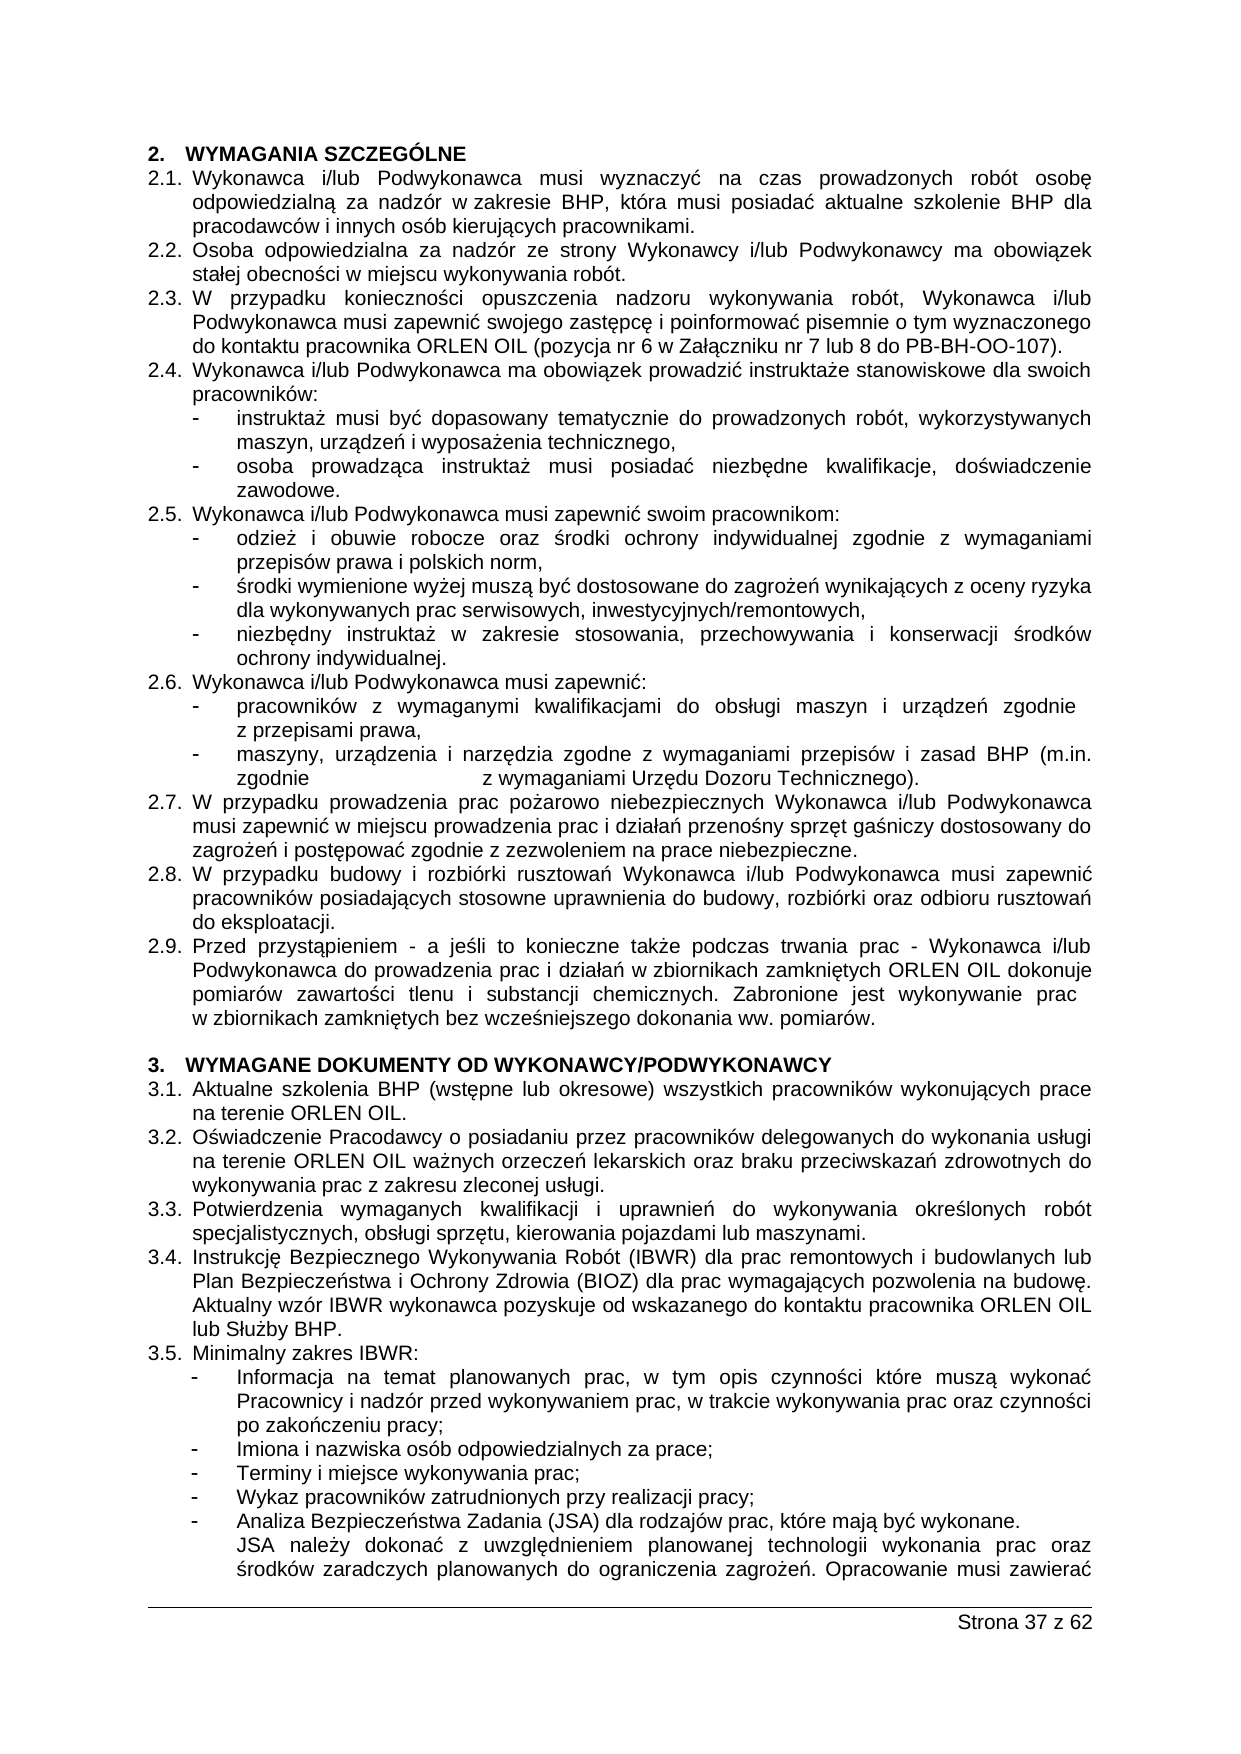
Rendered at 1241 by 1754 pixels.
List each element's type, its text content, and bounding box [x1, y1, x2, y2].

list środki wymienione wyżej muszą być dostosowane do zagrożeń wynikających z oceny ryzyka dla wykonywanych prac serwisowych, inwestycyjnych/remontowych, [192, 574, 1092, 622]
list Oświadczenie Pracodawcy o posiadaniu przez pracowników delegowanych do wykonania usługi na terenie ORLEN OIL ważnych orzeczeń lekarskich oraz braku przeciwskazań zdrowotnych do wykonywania prac z zakresu zleconej usługi. [148, 1125, 1092, 1197]
list Minimalny zakres IBWR: [148, 1341, 1092, 1365]
list odzież i obuwie robocze oraz środki ochrony indywidualnej zgodnie z wymaganiami przepisów prawa i polskich norm, [192, 526, 1092, 574]
list pracowników z wymaganymi kwalifikacjami do obsługi maszyn i urządzeń zgodnie z przepisami prawa, [192, 694, 1092, 742]
list Wykaz pracowników zatrudnionych przy realizacji pracy; [191, 1485, 1092, 1509]
list Informacja na temat planowanych prac, w tym opis czynności które muszą wykonać Pracownicy i nadzór przed wykonywaniem prac, w trakcie wykonywania prac oraz czynności po zakończeniu pracy; [191, 1365, 1092, 1437]
list Aktualne szkolenia BHP (wstępne lub okresowe) wszystkich pracowników wykonujących prace na terenie ORLEN OIL. [148, 1077, 1092, 1125]
list WYMAGANIA SZCZEGÓLNE [148, 142, 1092, 166]
list Przed przystąpieniem - a jeśli to konieczne także podczas trwania prac - Wykonawca i/lub Podwykonawca do prowadzenia prac i działań w zbiornikach zamkniętych ORLEN OIL dokonuje pomiarów zawartości tlenu i substancji chemicznych. Zabronione jest wykonywanie prac w zbiornikach zamkniętych bez wcześniejszego dokonania ww. pomiarów. [148, 933, 1092, 1029]
list W przypadku konieczności opuszczenia nadzoru wykonywania robót, Wykonawca i/lub Podwykonawca musi zapewnić swojego zastępcę i poinformować pisemnie o tym wyznaczonego do kontaktu pracownika ORLEN OIL (pozycja nr 6 w Załączniku nr 7 lub 8 do PB-BH-OO-107). [148, 286, 1092, 358]
list instruktaż musi być dopasowany tematycznie do prowadzonych robót, wykorzystywanych maszyn, urządzeń i wyposażenia technicznego, [192, 406, 1092, 454]
list Potwierdzenia wymaganych kwalifikacji i uprawnień do wykonywania określonych robót specjalistycznych, obsługi sprzętu, kierowania pojazdami lub maszynami. [148, 1197, 1092, 1245]
list maszyny, urządzenia i narzędzia zgodne z wymaganiami przepisów i zasad BHP (m.in. zgodnie z wymaganiami Urzędu Dozoru Technicznego). [192, 742, 1092, 790]
list Wykonawca i/lub Podwykonawca musi zapewnić swoim pracownikom: [148, 502, 1092, 526]
list Osoba odpowiedzialna za nadzór ze strony Wykonawcy i/lub Podwykonawcy ma obowiązek stałej obecności w miejscu wykonywania robót. [148, 238, 1092, 286]
list Wykonawca i/lub Podwykonawca ma obowiązek prowadzić instruktaże stanowiskowe dla swoich pracowników: [148, 358, 1092, 406]
list Wykonawca i/lub Podwykonawca musi wyznaczyć na czas prowadzonych robót osobę odpowiedzialną za nadzór w zakresie BHP, która musi posiadać aktualne szkolenie BHP dla pracodawców i innych osób kierujących pracownikami. [148, 166, 1092, 238]
list Imiona i nazwiska osób odpowiedzialnych za prace; [191, 1437, 1092, 1461]
list Wykonawca i/lub Podwykonawca musi zapewnić: [148, 670, 1092, 694]
list Instrukcję Bezpiecznego Wykonywania Robót (IBWR) dla prac remontowych i budowlanych lub Plan Bezpieczeństwa i Ochrony Zdrowia (BIOZ) dla prac wymagających pozwolenia na budowę. Aktualny wzór IBWR wykonawca pozyskuje od wskazanego do kontaktu pracownika ORLEN OIL lub Służby BHP. [148, 1245, 1092, 1341]
list Analiza Bezpieczeństwa Zadania (JSA) dla rodzajów prac, które mają być wykonane. [191, 1509, 1092, 1533]
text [236, 1533, 1092, 1581]
list niezbędny instruktaż w zakresie stosowania, przechowywania i konserwacji środków ochrony indywidualnej. [192, 622, 1092, 670]
list WYMAGANE DOKUMENTY OD WYKONAWCY/PODWYKONAWCY [148, 1053, 1092, 1077]
list osoba prowadząca instruktaż musi posiadać niezbędne kwalifikacje, doświadczenie zawodowe. [192, 454, 1092, 502]
list W przypadku budowy i rozbiórki rusztowań Wykonawca i/lub Podwykonawca musi zapewnić pracowników posiadających stosowne uprawnienia do budowy, rozbiórki oraz odbioru rusztowań do eksploatacji. [148, 862, 1092, 933]
list W przypadku prowadzenia prac pożarowo niebezpiecznych Wykonawca i/lub Podwykonawca musi zapewnić w miejscu prowadzenia prac i działań przenośny sprzęt gaśniczy dostosowany do zagrożeń i postępować zgodnie z zezwoleniem na prace niebezpieczne. [148, 790, 1092, 862]
list Terminy i miejsce wykonywania prac; [191, 1461, 1092, 1485]
